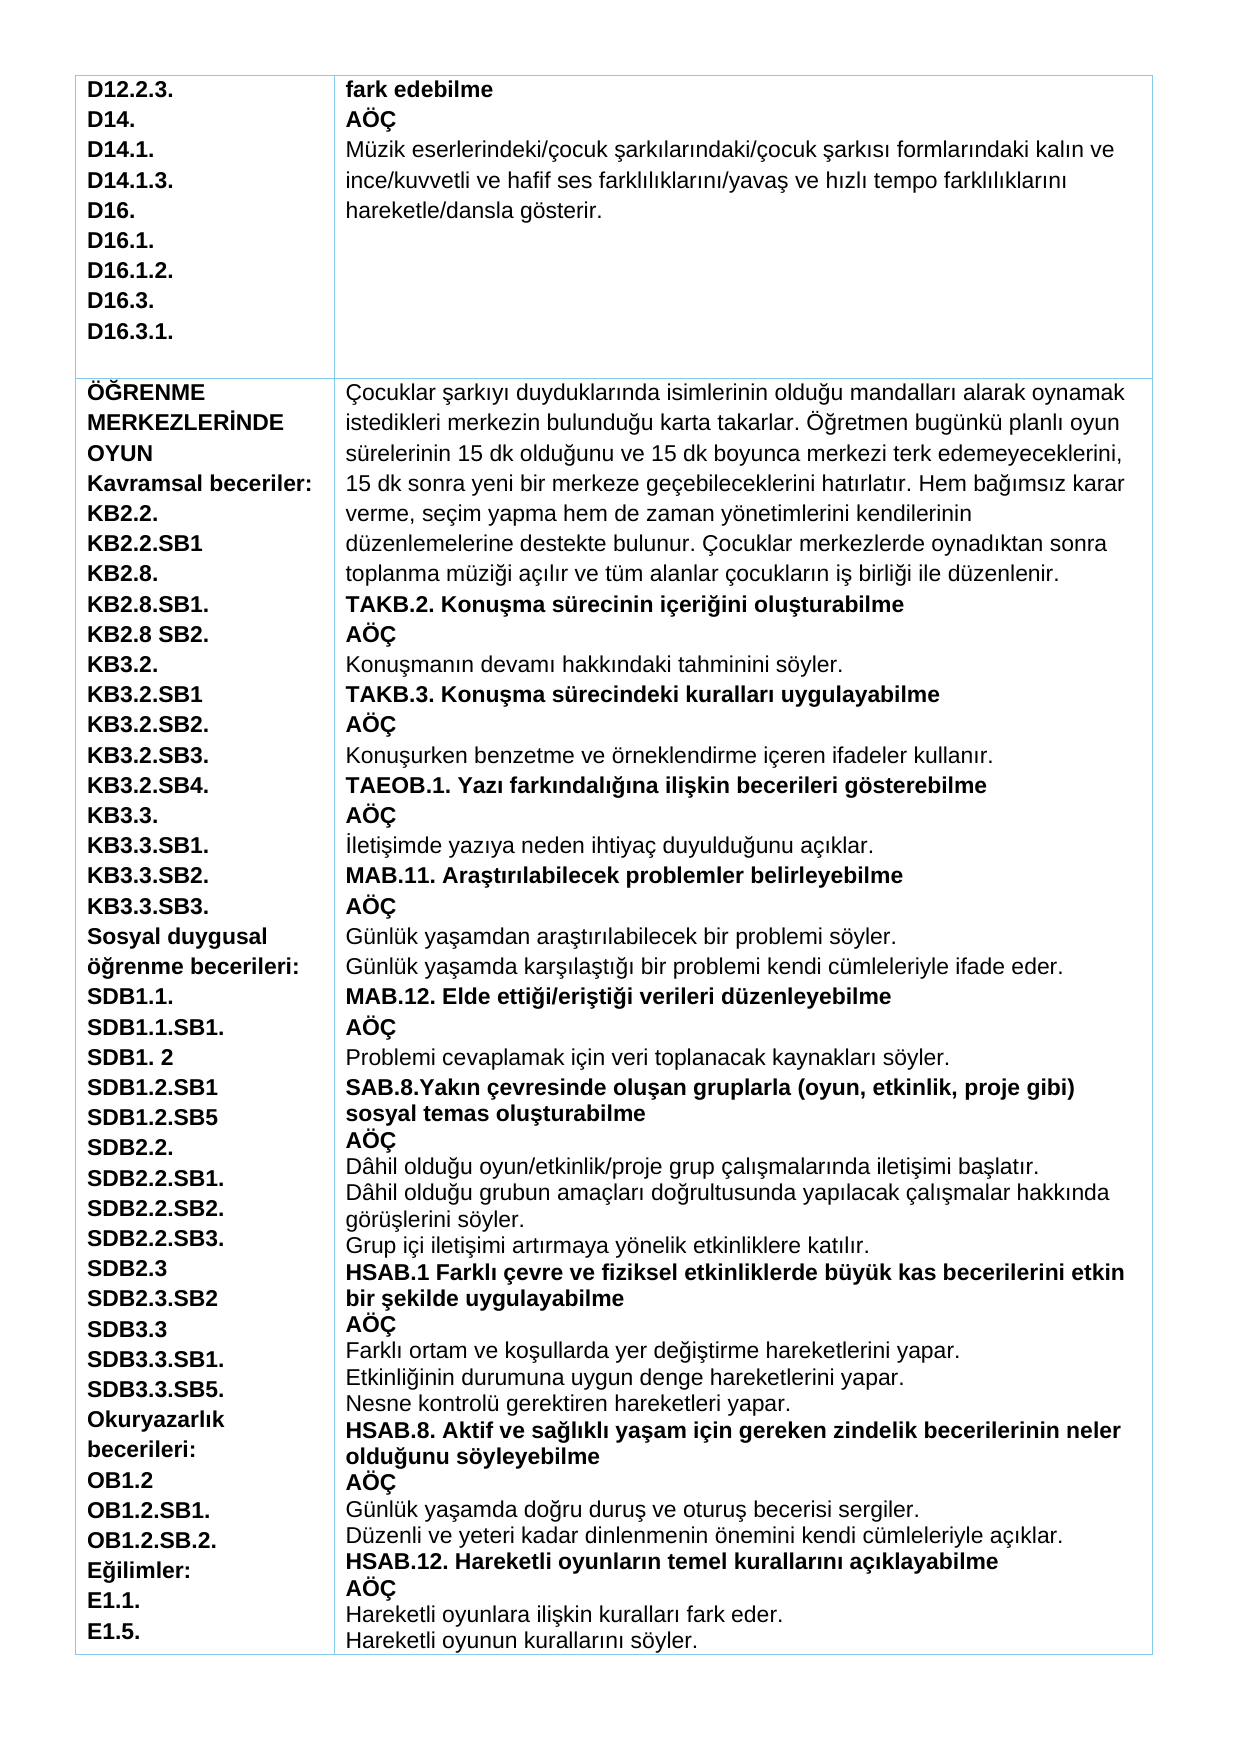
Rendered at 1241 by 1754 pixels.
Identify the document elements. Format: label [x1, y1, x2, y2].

table_cell [76, 379, 334, 1654]
table_cell [335, 76, 1152, 378]
table_cell [76, 76, 334, 378]
table_cell [335, 379, 1152, 1654]
